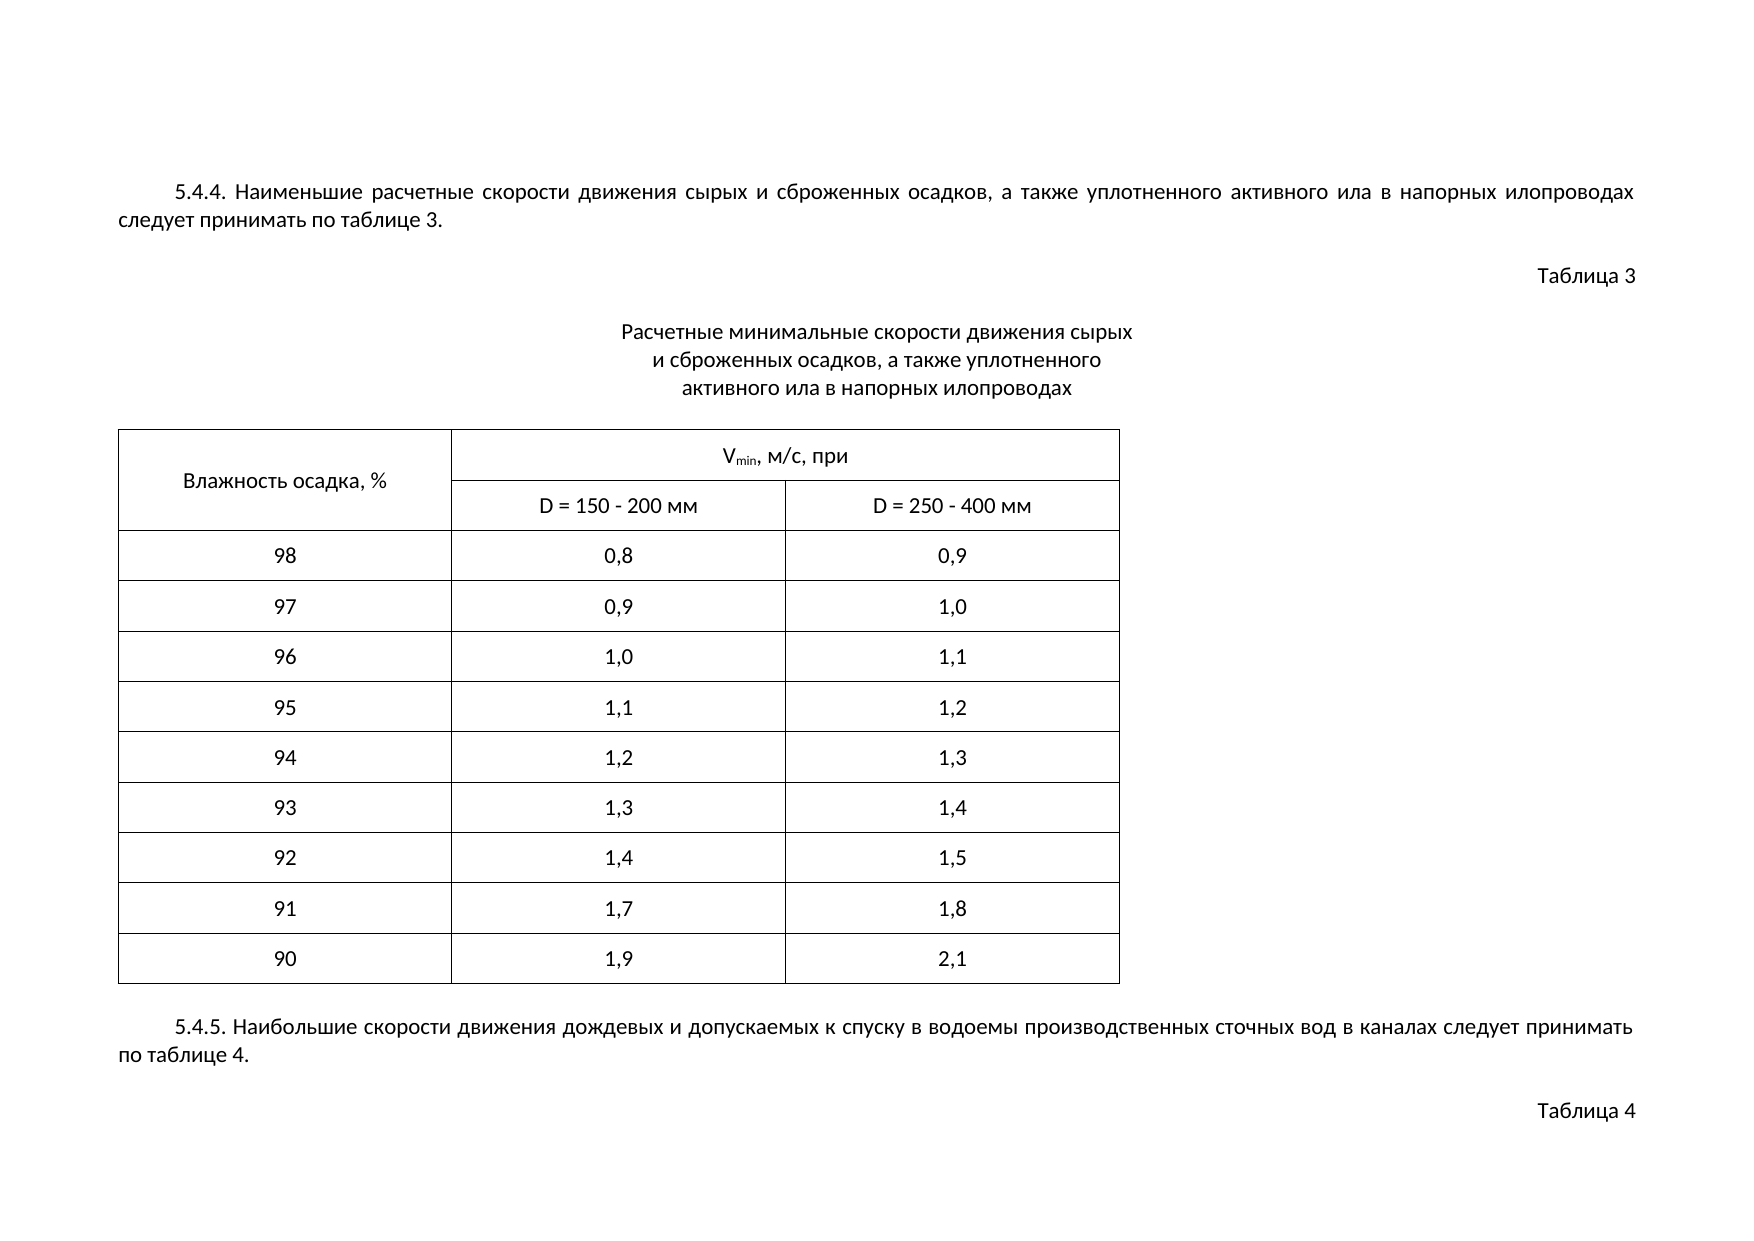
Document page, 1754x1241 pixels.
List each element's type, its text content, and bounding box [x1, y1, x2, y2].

table_cell 1,4 [786, 783, 1119, 832]
table_cell 1,3 [786, 732, 1119, 782]
text и сброженных осадков, а также уплотненного [118, 345, 1636, 373]
table_cell 1,1 [452, 682, 785, 731]
table_cell 95 [119, 682, 451, 731]
text Таблица 3 [118, 261, 1636, 289]
text Таблица 4 [118, 1096, 1636, 1124]
table_cell 93 [119, 783, 451, 832]
table_header Влажность осадка, % [119, 430, 451, 530]
table_cell 2,1 [786, 934, 1119, 983]
table_cell 96 [119, 632, 451, 681]
table_cell 1,0 [452, 632, 785, 681]
table_cell 1,2 [786, 682, 1119, 731]
table_cell 1,7 [452, 883, 785, 932]
text Расчетные минимальные скорости движения сырых [118, 317, 1636, 345]
table_cell 90 [119, 934, 451, 983]
table_cell 0,9 [786, 531, 1119, 580]
text активного ила в напорных илопроводах [118, 373, 1636, 401]
table_cell D = 250 - 400 мм [786, 481, 1119, 530]
table_cell 92 [119, 833, 451, 882]
table_cell 1,5 [786, 833, 1119, 882]
table_cell 0,9 [452, 581, 785, 631]
table_cell 1,1 [786, 632, 1119, 681]
table_cell D = 150 - 200 мм [452, 481, 785, 530]
text 5.4.4. Наименьшие расчетные скорости движения сырых и сброженных осадков, а также уплотненного активного ила в напорных илопроводах следует принимать по таблице 3. [118, 177, 1636, 233]
table_cell 94 [119, 732, 451, 782]
table_cell 0,8 [452, 531, 785, 580]
table_cell 1,8 [786, 883, 1119, 932]
table_cell 91 [119, 883, 451, 932]
text 5.4.5. Наибольшие скорости движения дождевых и допускаемых к спуску в водоемы производственных сточных вод в каналах следует принимать по таблице 4. [118, 1012, 1636, 1068]
table_cell 1,2 [452, 732, 785, 782]
table_cell 1,4 [452, 833, 785, 882]
table_cell 97 [119, 581, 451, 631]
table_cell 1,9 [452, 934, 785, 983]
table_cell 1,0 [786, 581, 1119, 631]
table_cell 98 [119, 531, 451, 580]
table_cell 1,3 [452, 783, 785, 832]
table_header Vmin, м/с, при [452, 430, 1119, 480]
